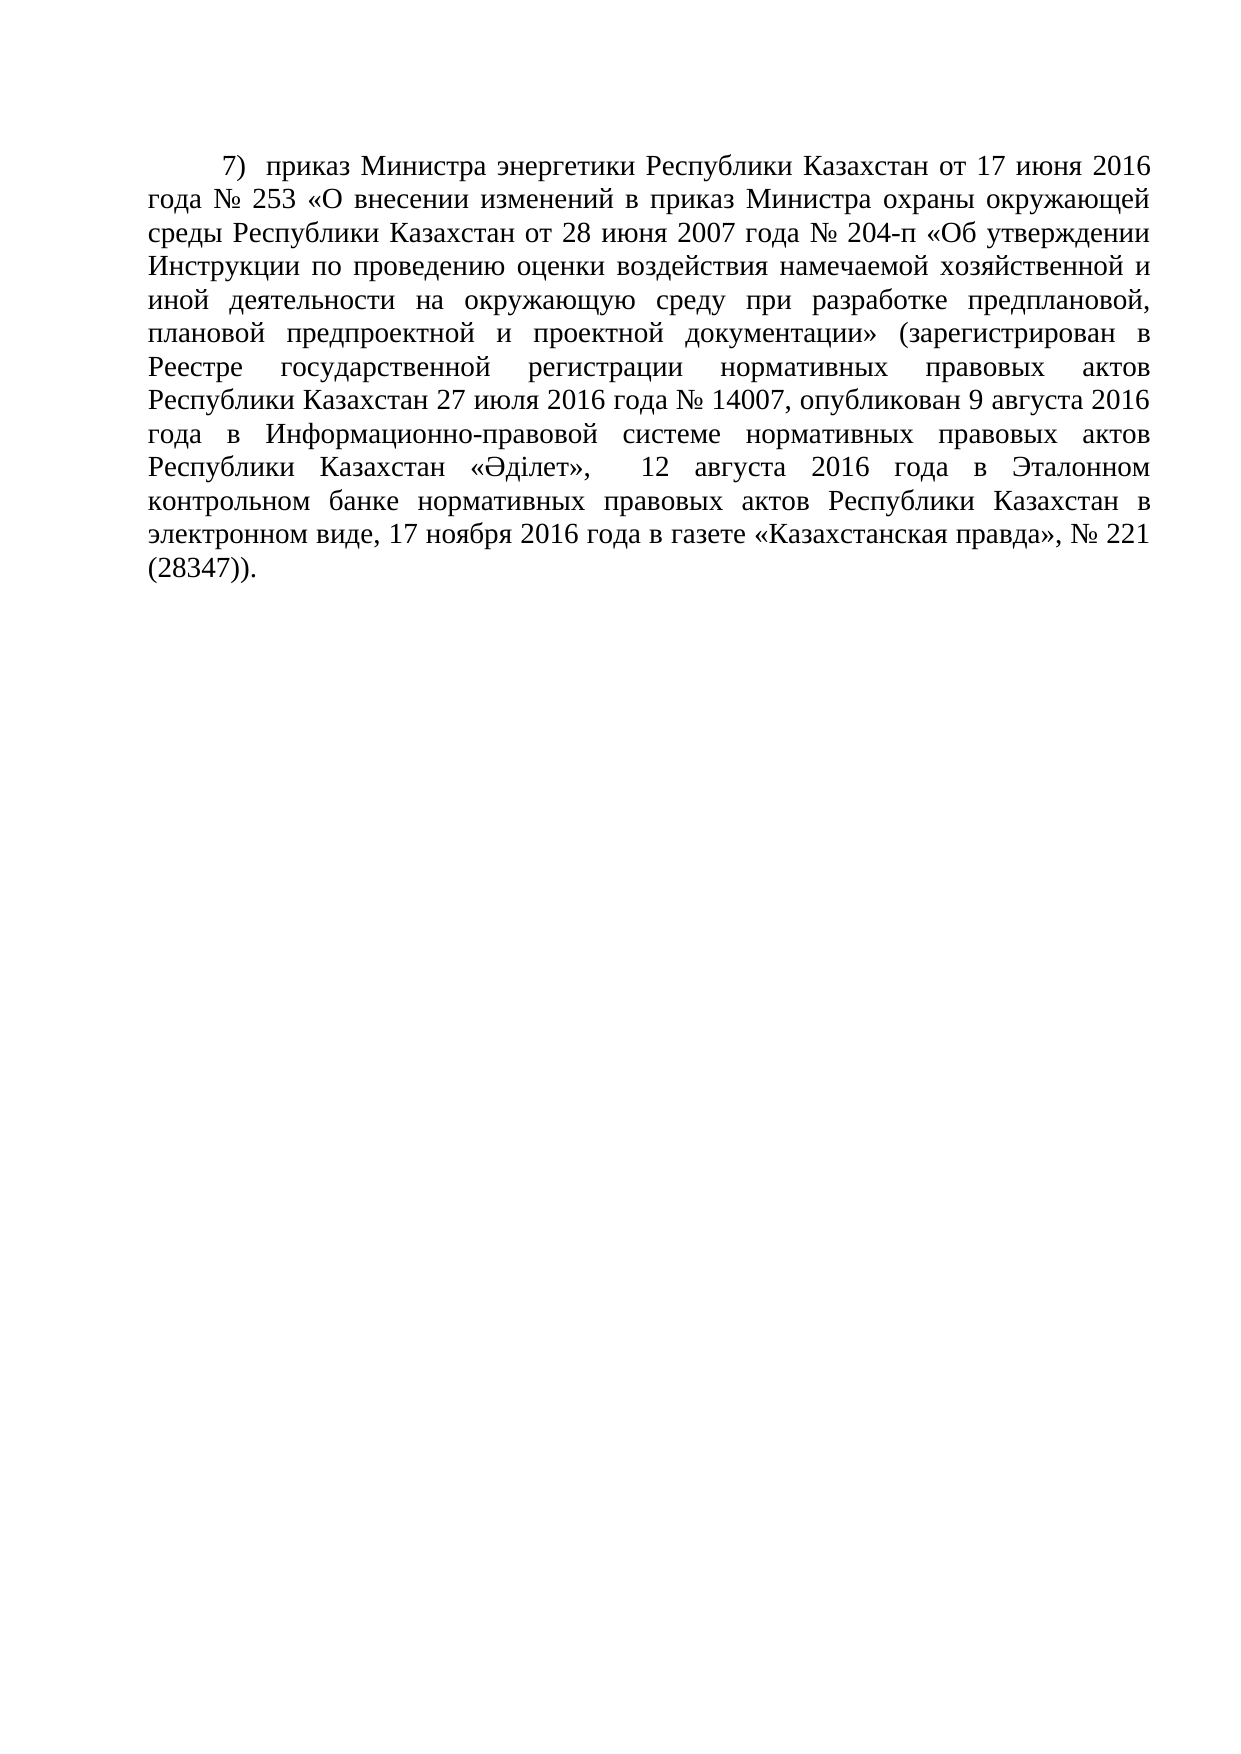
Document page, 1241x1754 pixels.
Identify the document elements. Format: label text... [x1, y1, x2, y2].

list приказ Министра энергетики Республики Казахстан от 17 июня 2016 года № 253 «О внесении изменений в приказ Министра охраны окружающей среды Республики Казахстан от 28 июня 2007 года № 204-п «Об утверждении Инструкции по проведению оценки воздействия намечаемой хозяйственной и иной деятельности на окружающую среду при разработке предплановой, плановой предпроектной и проектной документации» (зарегистрирован в Реестре государственной регистрации нормативных правовых актов Республики Казахстан 27 июля 2016 года № 14007, опубликован 9 августа 2016 года в Информационно-правовой системе нормативных правовых актов Республики Казахстан «Әділет», 12 августа 2016 года в Эталонном контрольном банке нормативных правовых актов Республики Казахстан в электронном виде, 17 ноября 2016 года в газете «Казахстанская правда», № 221 (28347)). [148, 148, 1152, 584]
